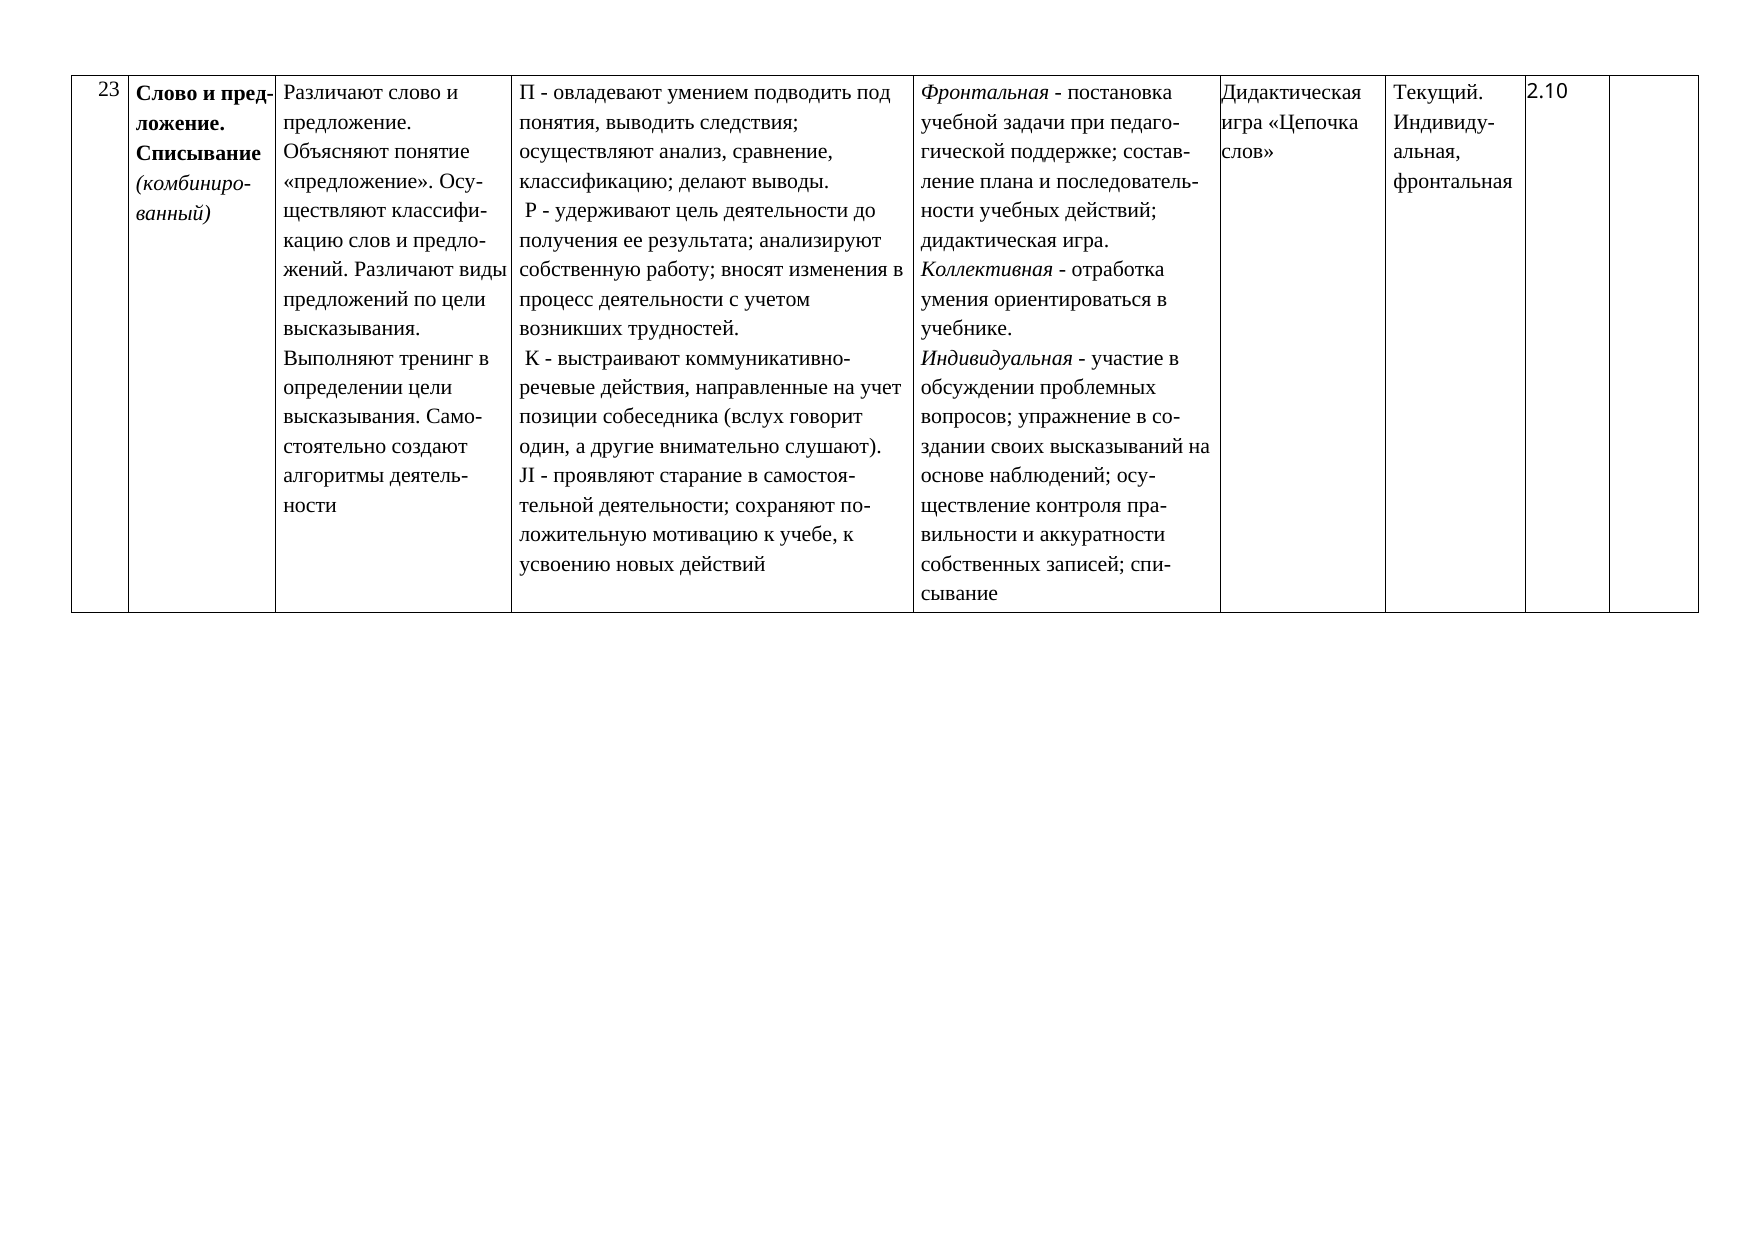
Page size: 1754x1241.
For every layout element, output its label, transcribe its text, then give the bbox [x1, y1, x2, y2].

table_cell Текущий. Индивидуальная, фронтальная [1386, 76, 1525, 612]
table_cell Фронтальная - постановка учебной задачи при педагогической поддержке; составление плана и последовательности учебных действий; дидактическая игра. Коллективная - отработка умения ориентироваться в учебнике. Индивидуальная - участие в обсуждении проблемных вопросов; упражнение в создании своих высказываний на основе наблюдений; осуществление контроля правильности и аккуратности собственных записей; списывание [914, 76, 1220, 612]
table_cell П - овладевают умением подводить под понятия, выводить следствия; осуществляют анализ, сравнение, классификацию; делают выводы. Р - удерживают цель деятельности до получения ее результата; анализируют собственную работу; вносят изменения в процесс деятельности с учетом возникших трудностей. К - выстраивают коммуникативно- речевые действия, направленные на учет позиции собеседника (вслух говорит один, а другие внимательно слушают). JI - проявляют старание в самостоятельной деятельности; сохраняют положительную мотивацию к учебе, к усвоению новых действий [512, 76, 913, 612]
table_cell Слово и предложение. Списывание (комбинированный) [129, 76, 275, 612]
table_cell 2.10 [1526, 76, 1609, 612]
table_cell Дидактическая игра «Цепочка слов» [1221, 76, 1385, 612]
table_cell [1610, 76, 1698, 612]
table_cell Различают слово и предложение. Объясняют понятие «предложение». Осуществляют классификацию слов и предложений. Различают виды предложений по цели высказывания. Выполняют тренинг в определении цели высказывания. Самостоятельно создают алгоритмы деятельности [276, 76, 511, 612]
table_cell 23 [72, 76, 128, 612]
